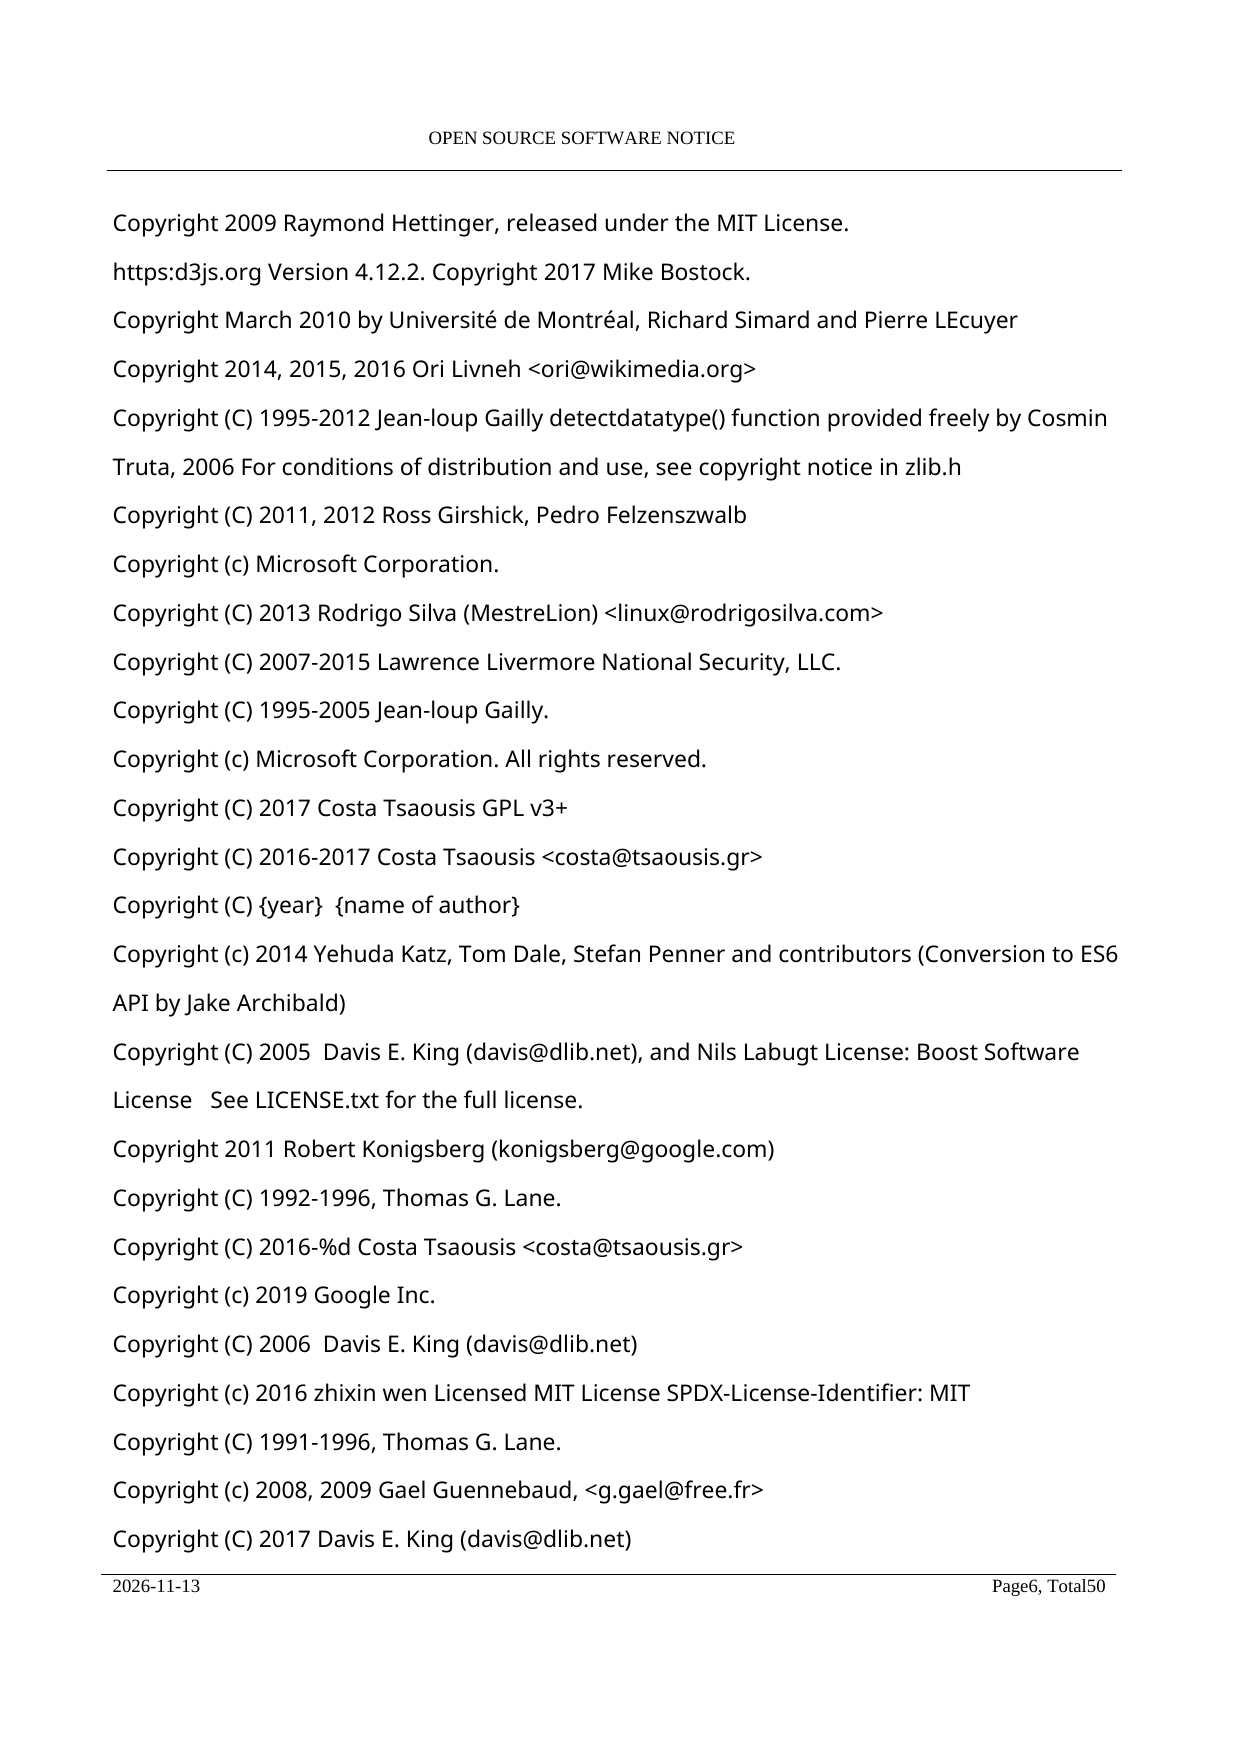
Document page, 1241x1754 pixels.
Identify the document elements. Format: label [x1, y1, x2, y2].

text [112, 206, 1128, 1555]
